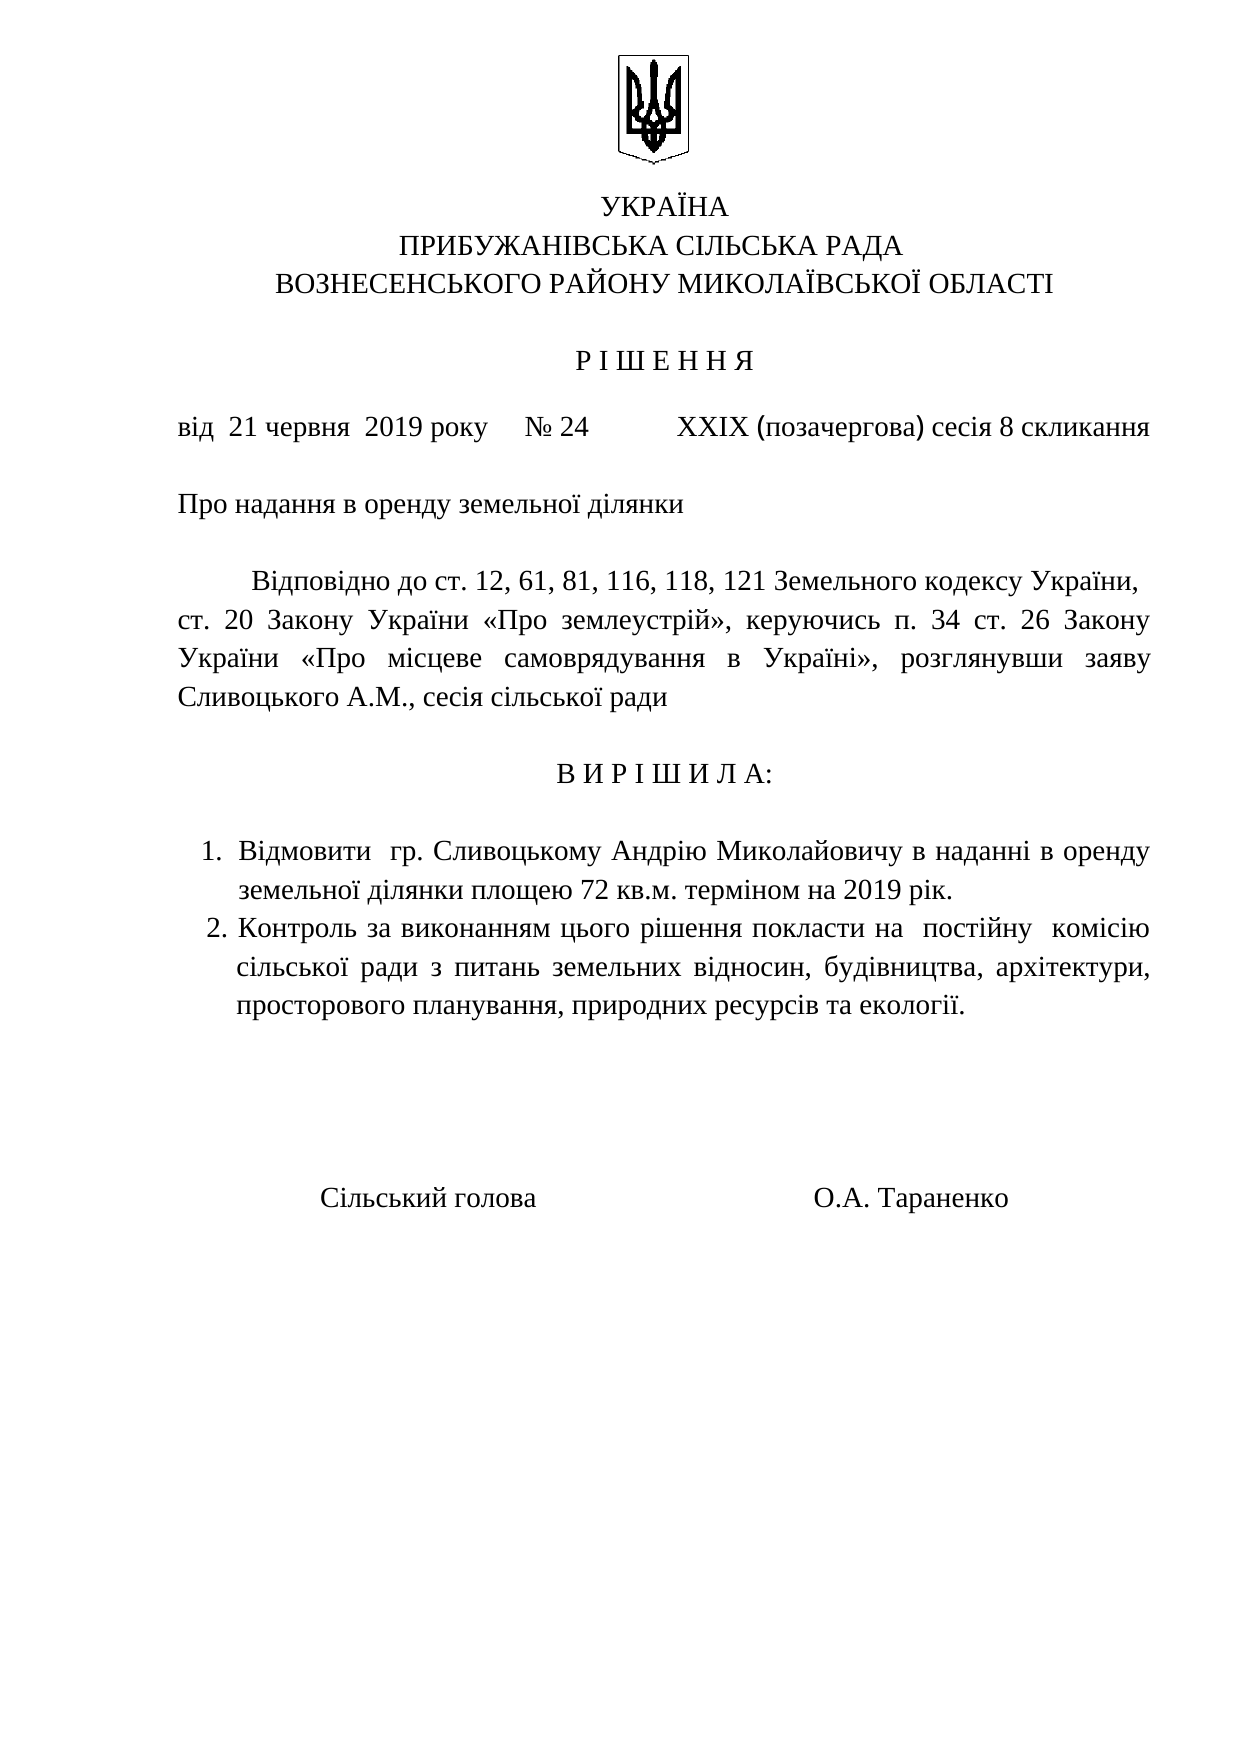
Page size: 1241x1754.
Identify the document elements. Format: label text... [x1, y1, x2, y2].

text УКРАЇНА [177, 189, 1152, 223]
text 2. Контроль за виконанням цього рішення покласти на постійну комісію сільської ради з питань земельних відносин, будівництва, архітектури, просторового планування, природних ресурсів та екології. [177, 910, 1152, 1021]
text ВОЗНЕСЕНСЬКОГО РАЙОНУ МИКОЛАЇВСЬКОЇ ОБЛАСТІ [177, 266, 1152, 300]
picture [615, 53, 691, 167]
text Р І Ш Е Н Н Я [177, 343, 1152, 377]
list Відмовити гр. Сливоцькому Андрію Миколайовичу в наданні в оренду земельної ділянки площею 72 кв.м. терміном на 2019 рік. [201, 833, 1152, 905]
text В И Р І Ш И Л А: [177, 756, 1152, 790]
text ст. 20 Закону України «Про землеустрій», керуючись п. 34 ст. 26 Закону України «Про місцеве самоврядування в Україні», розглянувши заяву Сливоцького А.М., сесія сільської ради [177, 602, 1152, 713]
text Сільський голова О.А. Тараненко [177, 1180, 1152, 1214]
text Відповідно до ст. 12, 61, 81, 116, 118, 121 Земельного кодексу України, [177, 563, 1152, 597]
text Про надання в оренду земельної ділянки [177, 486, 1152, 520]
text ПРИБУЖАНІВСЬКА СІЛЬСЬКА РАДА [325, 228, 1152, 261]
text від 21 червня 2019 року № 24 ХХІХ ﴾позачергова﴿ сесія 8 скликання [177, 409, 1152, 443]
